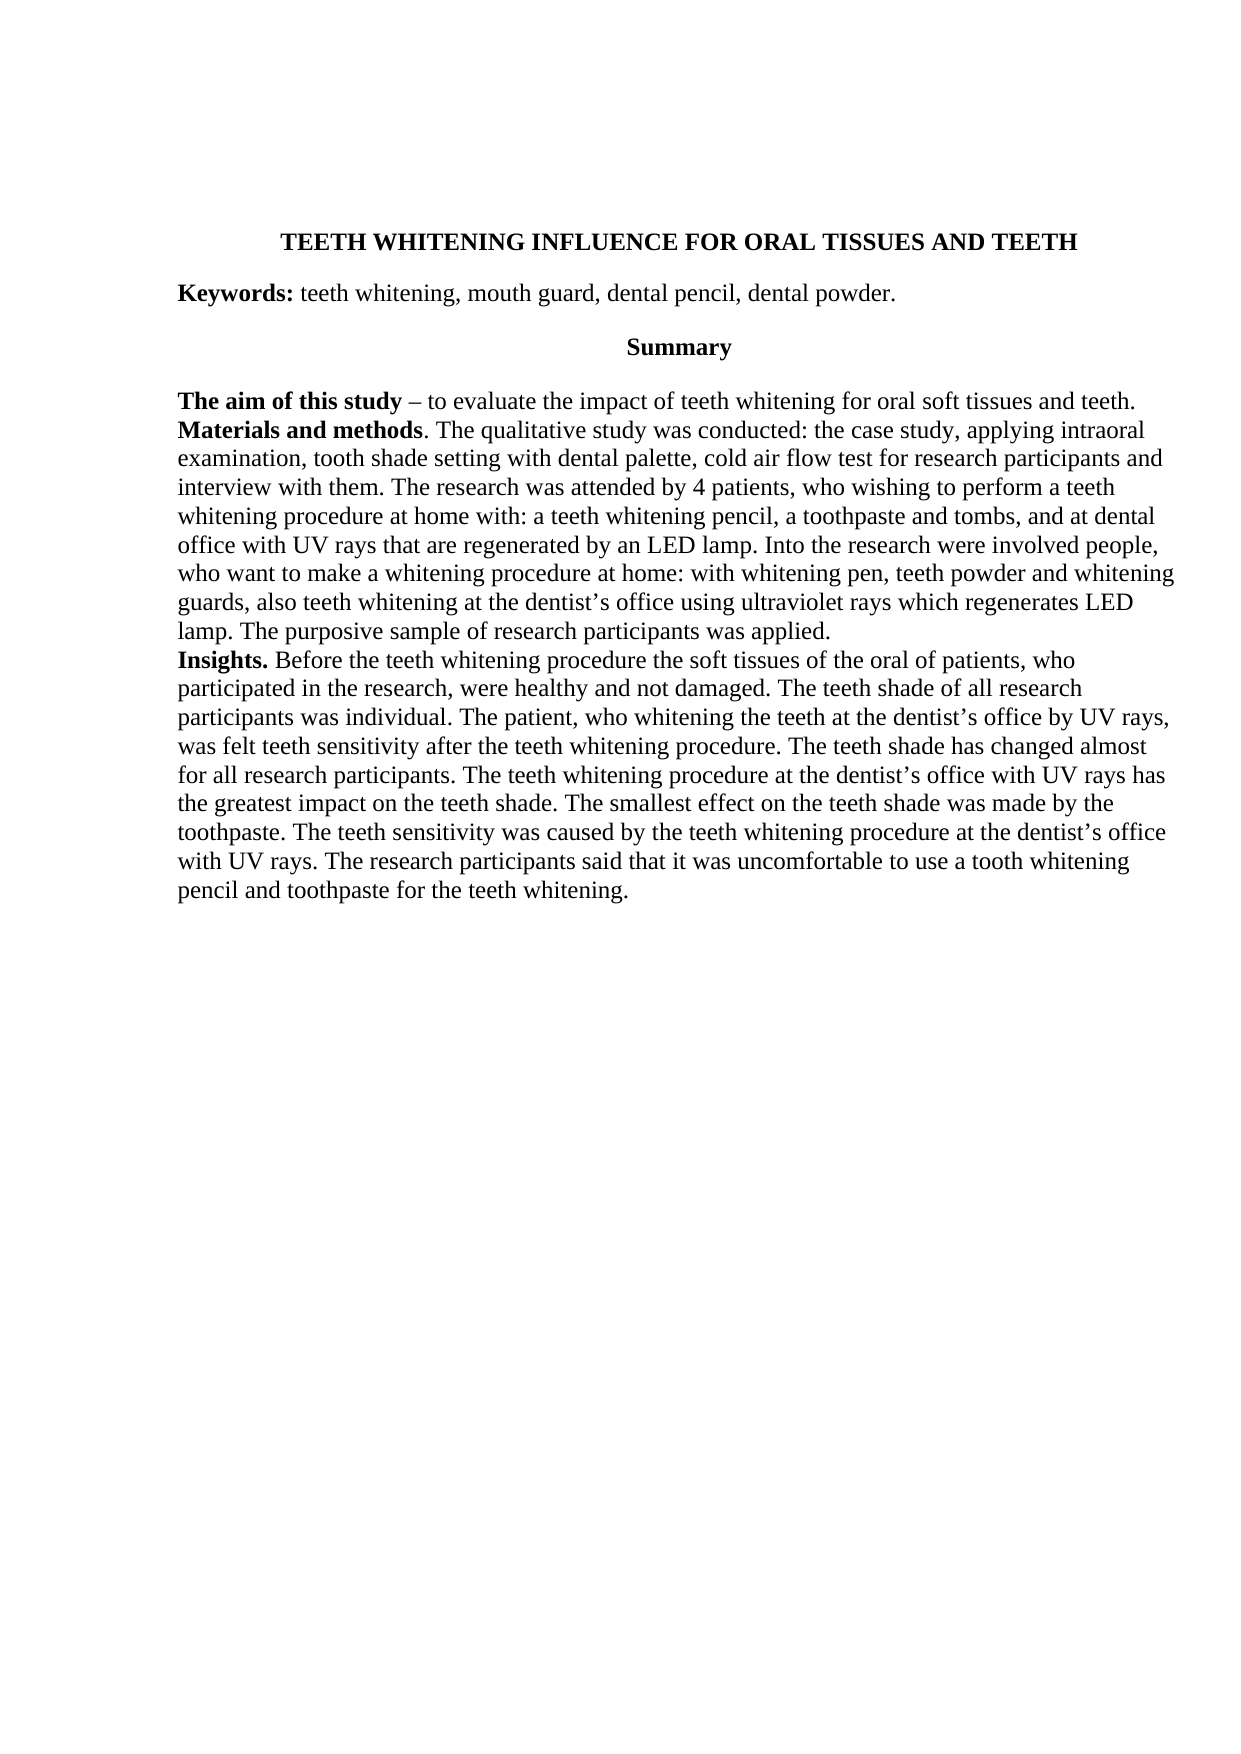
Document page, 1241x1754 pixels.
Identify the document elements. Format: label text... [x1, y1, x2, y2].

text TEETH WHITENING INFLUENCE FOR ORAL TISSUES AND TEETH [177, 227, 1181, 256]
text The aim of this study – to evaluate the impact of teeth whitening for oral soft tissues and teeth. [177, 386, 1181, 415]
text Keywords: teeth whitening, mouth guard, dental pencil, dental powder. [177, 278, 1181, 307]
text Insights. Before the teeth whitening procedure the soft tissues of the oral of patients, who participated in the research, were healthy and not damaged. The teeth shade of all research participants was individual. The patient, who whitening the teeth at the dentist’s office by UV rays, was felt teeth sensitivity after the teeth whitening procedure. The teeth shade has changed almost for all research participants. The teeth whitening procedure at the dentist’s office with UV rays has the greatest impact on the teeth shade. The smallest effect on the teeth shade was made by the toothpaste. The teeth sensitivity was caused by the teeth whitening procedure at the dentist’s office with UV rays. The research participants said that it was uncomfortable to use a tooth whitening pencil and toothpaste for the teeth whitening. [177, 645, 1181, 903]
text Materials and methods. The qualitative study was conducted: the case study, applying intraoral examination, tooth shade setting with dental palette, cold air flow test for research participants and interview with them. The research was attended by 4 patients, who wishing to perform a teeth whitening procedure at home with: a teeth whitening pencil, a toothpaste and tombs, and at dental office with UV rays that are regenerated by an LED lamp. Into the research were involved people, who want to make a whitening procedure at home: with whitening pen, teeth powder and whitening guards, also teeth whitening at the dentist’s office using ultraviolet rays which regenerates LED lamp. The purposive sample of research participants was applied. [177, 415, 1181, 645]
text Summary [177, 332, 1181, 361]
